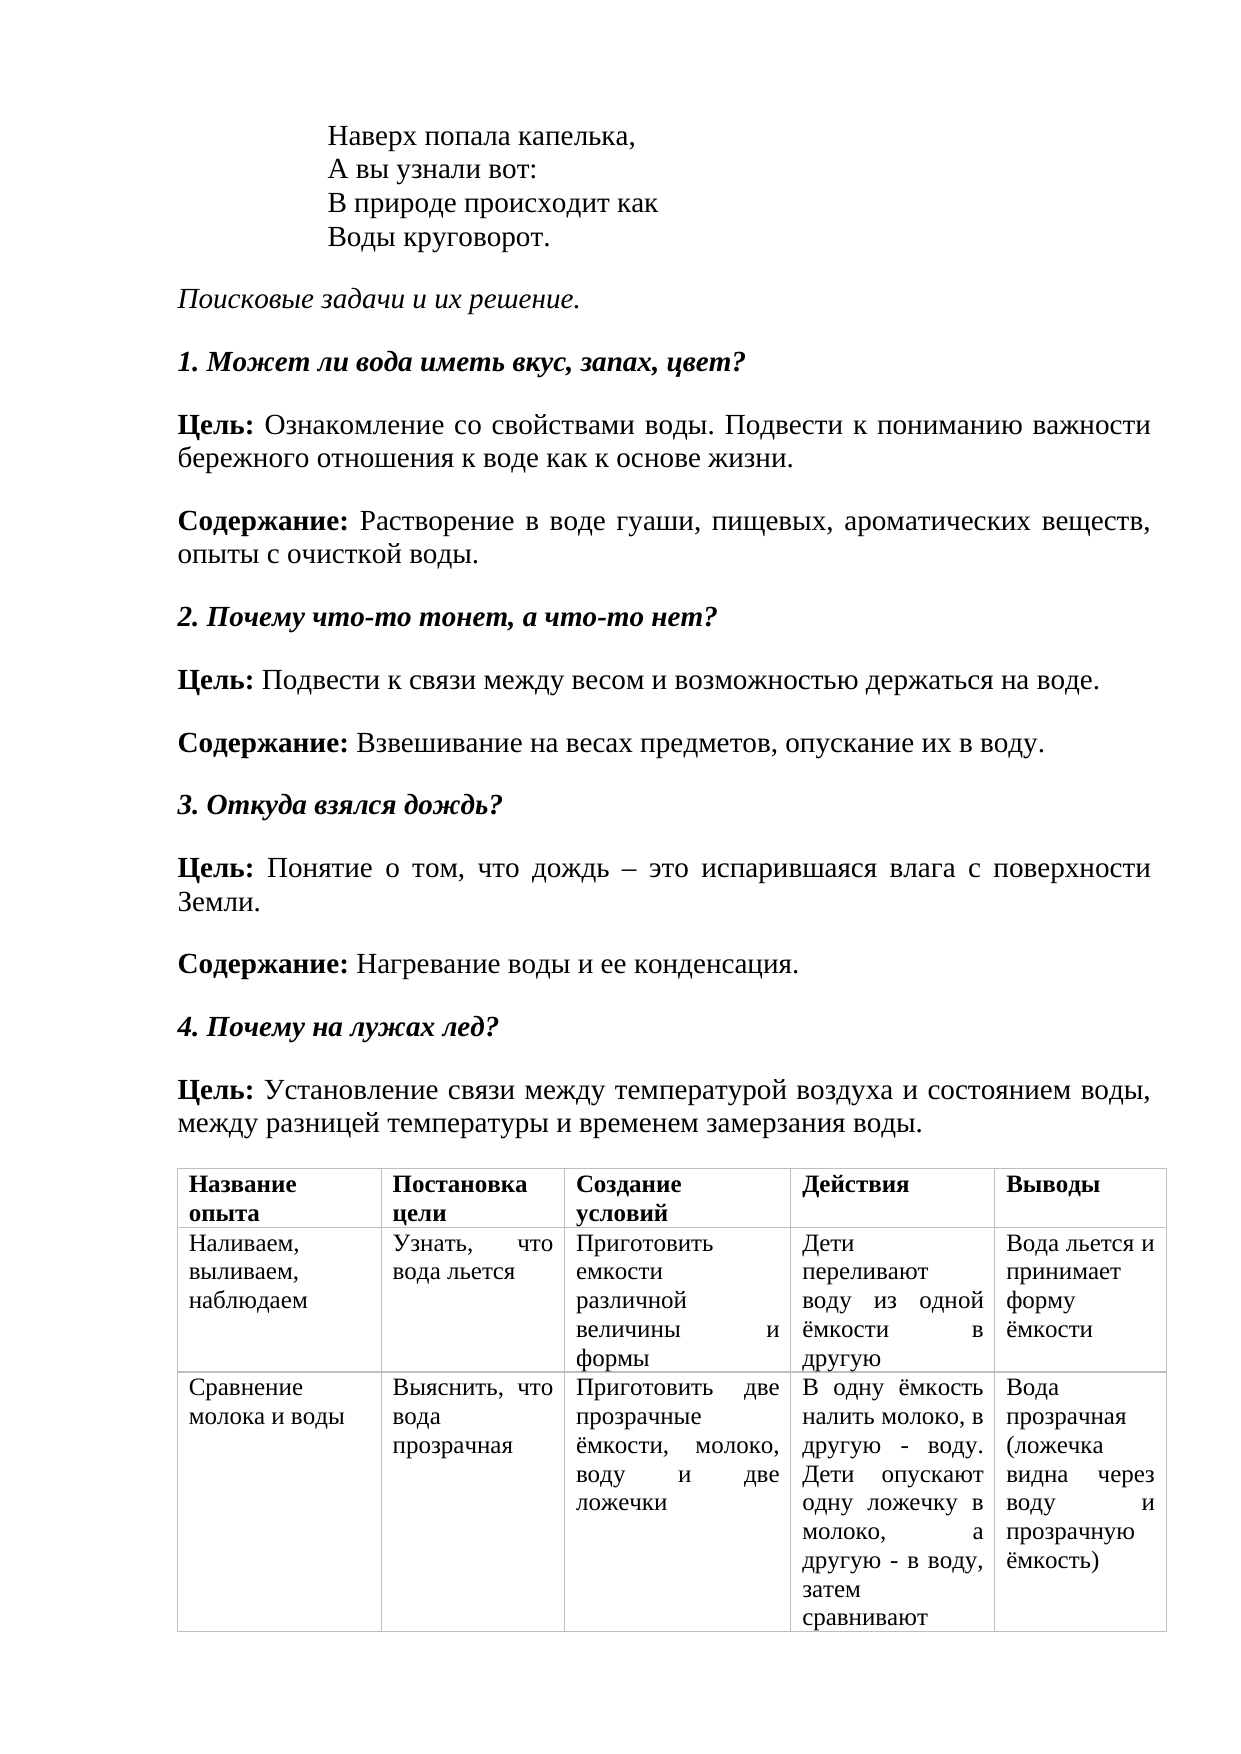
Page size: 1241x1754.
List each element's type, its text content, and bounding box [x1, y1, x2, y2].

text Цель: Ознакомление со свойствами воды. Подвести к пониманию важности бережного отношения к воде как к основе жизни. [177, 407, 1152, 474]
text Содержание: Взвешивание на весах предметов, опускание их в воду. [177, 725, 1152, 758]
table_header Выводы [995, 1169, 1166, 1227]
text 4. Почему на лужах лед? [177, 1009, 1152, 1043]
table_cell Сравнение молока и воды [178, 1373, 381, 1631]
table_cell Наливаем, выливаем, наблюдаем [178, 1228, 381, 1371]
text 1. Может ли вода иметь вкус, запах, цвет? [177, 344, 1152, 378]
list В природе происходит как [327, 185, 1152, 219]
table_cell Вода прозрачная (ложечка видна через воду и прозрачную ёмкость) [995, 1373, 1166, 1631]
list Наверх попала капелька, [327, 118, 1152, 152]
table_cell Дети переливают воду из одной ёмкости в другую [791, 1228, 994, 1371]
table_header Создание условий [565, 1169, 790, 1227]
table_header Постановка цели [382, 1169, 564, 1227]
list Воды круговорот. [327, 219, 1152, 252]
table_header Название опыта [178, 1169, 381, 1227]
text 2. Почему что-то тонет, а что-то нет? [177, 599, 1152, 633]
table_cell Узнать, что вода льется [382, 1228, 564, 1371]
table_cell Приготовить емкости различной величины и формы [565, 1228, 790, 1371]
table_cell Вода льется и принимает форму ёмкости [995, 1228, 1166, 1371]
text Поисковые задачи и их решение. [177, 281, 1152, 315]
table_cell В одну ёмкость налить молоко, в другую - воду. Дети опускают одну ложечку в молоко, а другую - в воду, затем сравнивают [791, 1373, 994, 1631]
text Содержание: Растворение в воде гуаши, пищевых, ароматических веществ, опыты с очисткой воды. [177, 503, 1152, 570]
list А вы узнали вот: [327, 152, 1152, 185]
text 3. Откуда взялся дождь? [177, 787, 1152, 821]
table_cell Приготовить две прозрачные ёмкости, молоко, воду и две ложечки [565, 1373, 790, 1631]
table_cell Выяснить, что вода прозрачная [382, 1373, 564, 1631]
table_header Действия [791, 1169, 994, 1227]
text Цель: Установление связи между температурой воздуха и состоянием воды, между разницей температуры и временем замерзания воды. [177, 1072, 1152, 1139]
text Цель: Понятие о том, что дождь – это испарившаяся влага с поверхности Земли. [177, 850, 1152, 917]
text Содержание: Нагревание воды и ее конденсация. [177, 946, 1152, 980]
text Цель: Подвести к связи между весом и возможностью держаться на воде. [177, 662, 1152, 696]
